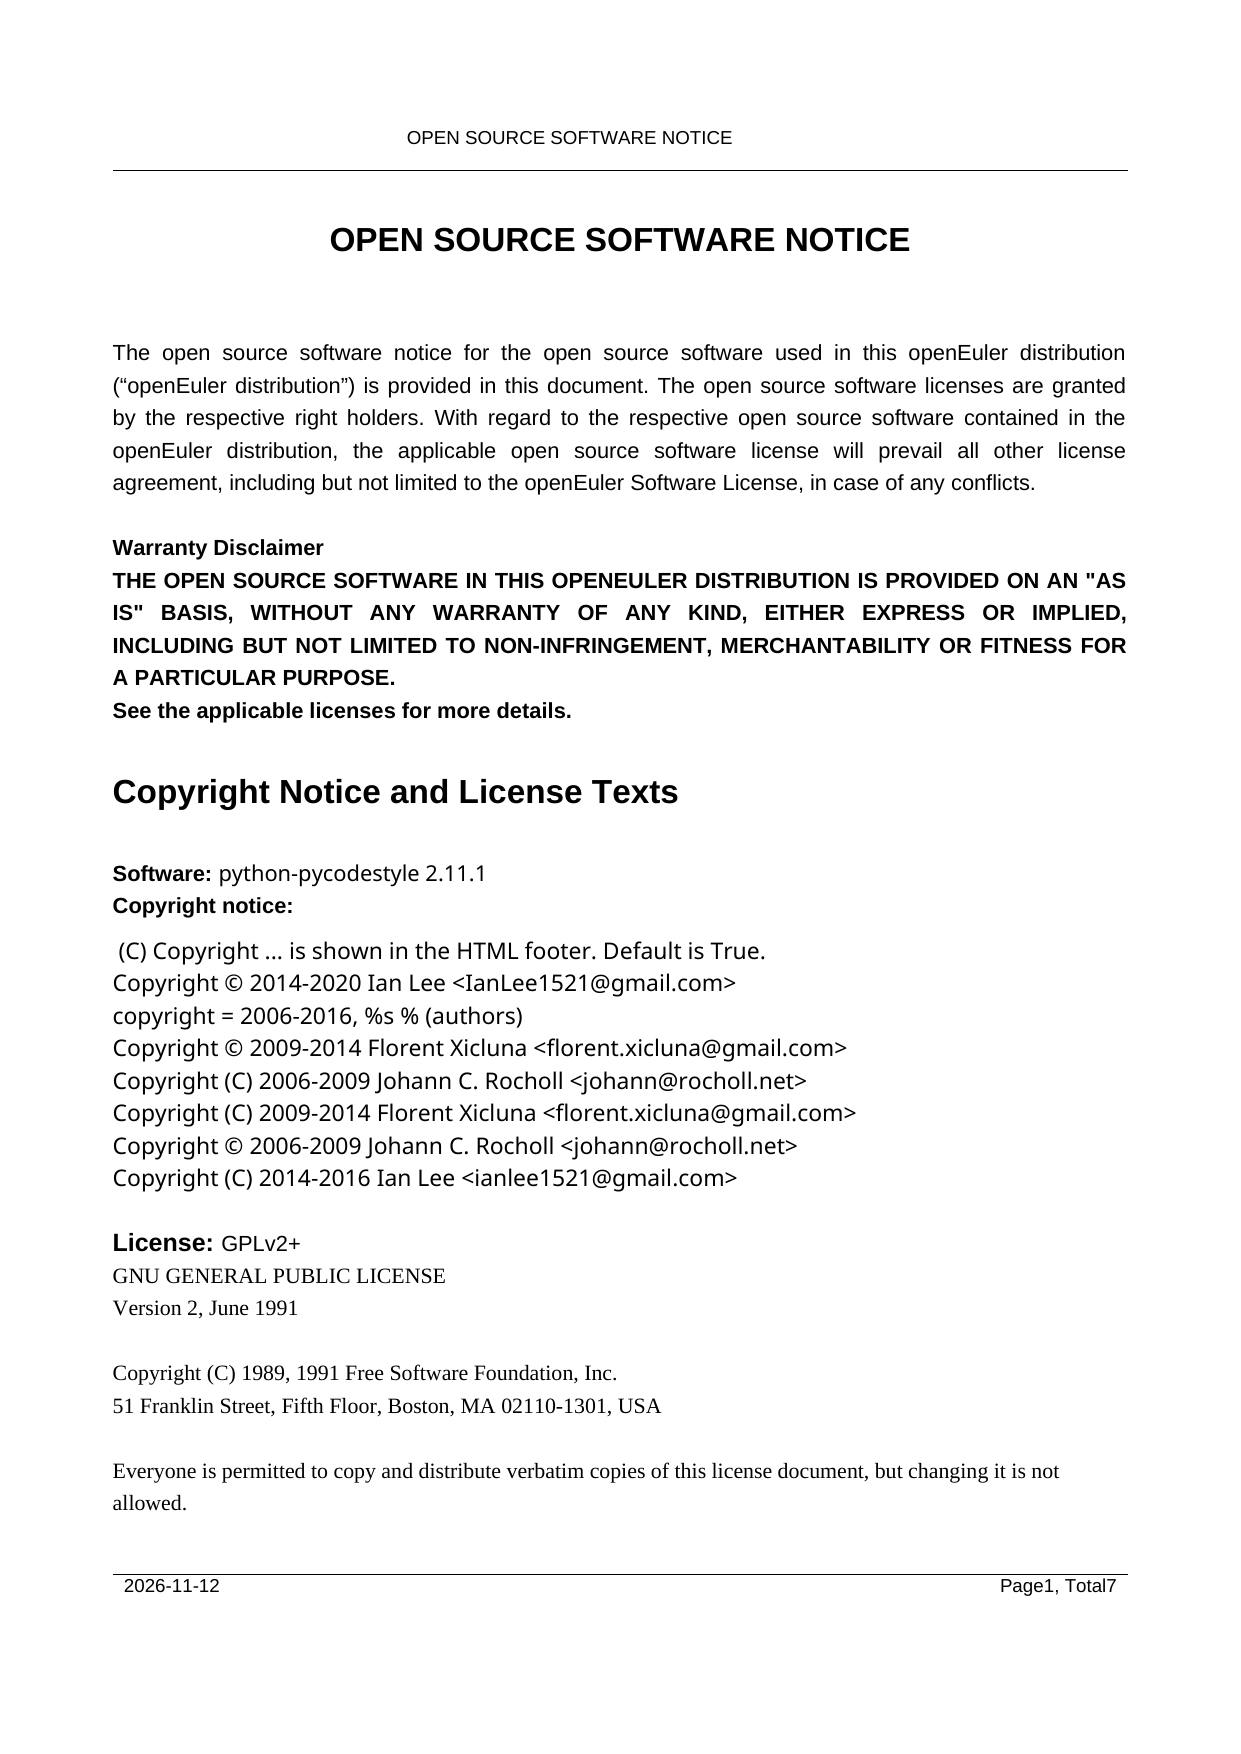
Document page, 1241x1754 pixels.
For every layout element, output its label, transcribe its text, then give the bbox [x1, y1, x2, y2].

text Copyright notice: [112, 889, 1128, 921]
title Software: python-pycodestyle 2.11.1 [112, 856, 1128, 889]
text Copyright Notice and License Texts [112, 759, 1128, 824]
text OPEN SOURCE SOFTWARE NOTICE [112, 206, 1128, 271]
text Warranty Disclaimer [112, 531, 1128, 564]
text THE OPEN SOURCE SOFTWARE IN THIS OPENEULER DISTRIBUTION IS PROVIDED ON AN "AS IS" BASIS, WITHOUT ANY WARRANTY OF ANY KIND, EITHER EXPRESS OR IMPLIED, INCLUDING BUT NOT LIMITED TO NON-INFRINGEMENT, MERCHANTABILITY OR FITNESS FOR A PARTICULAR PURPOSE. See the applicable licenses for more details. [112, 564, 1128, 726]
text The open source software notice for the open source software used in this openEuler distribution (“openEuler distribution”) is provided in this document. The open source software licenses are granted by the respective right holders. With regard to the respective open source software contained in the openEuler distribution, the applicable open source software license will prevail all other license agreement, including but not limited to the openEuler Software License, in case of any conflicts. [112, 336, 1128, 499]
text (C) Copyright ... is shown in the HTML footer. Default is True. Copyright © 2014-2020 Ian Lee <IanLee1521@gmail.com> copyright = 2006-2016, %s % (authors) Copyright © 2009-2014 Florent Xicluna <florent.xicluna@gmail.com> Copyright (C) 2006-2009 Johann C. Rocholl <johann@rocholl.net> Copyright (C) 2009-2014 Florent Xicluna <florent.xicluna@gmail.com> Copyright © 2006-2009 Johann C. Rocholl <johann@rocholl.net> Copyright (C) 2014-2016 Ian Lee <ianlee1521@gmail.com> [112, 934, 1128, 1226]
text License: GPLv2+ [112, 1226, 1128, 1259]
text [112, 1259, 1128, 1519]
